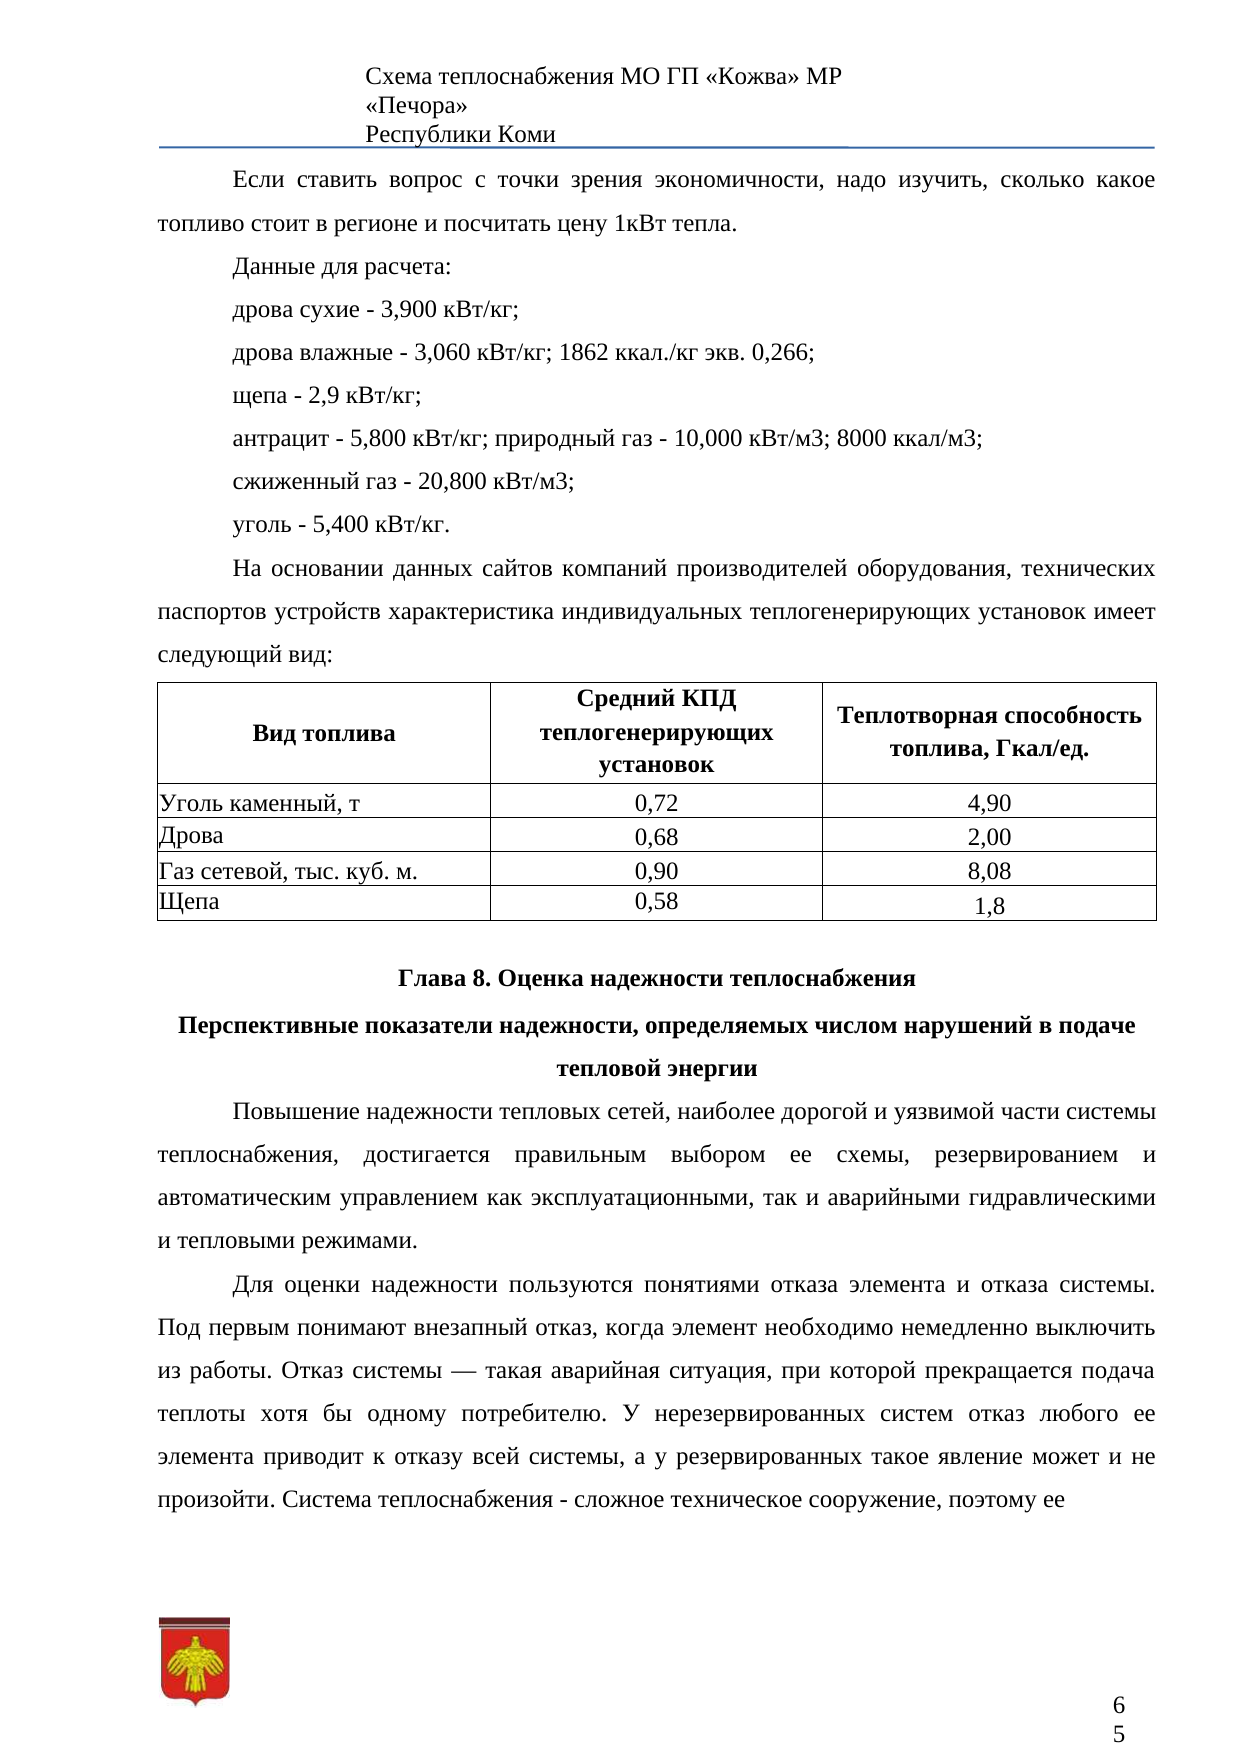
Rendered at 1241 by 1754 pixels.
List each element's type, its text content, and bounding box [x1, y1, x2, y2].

text щепа - 2,9 кВт/кг; [157, 380, 1157, 409]
table_cell 0,58 [491, 886, 822, 920]
text Повышение надежности тепловых сетей, наиболее дорогой и уязвимой части системы теплоснабжения, достигается правильным выбором ее схемы, резервированием и автоматическим управлением как эксплуатационными, так и аварийными гидравлическими и тепловыми режимами. [157, 1096, 1157, 1254]
table_cell 1,8 [823, 886, 1156, 920]
picture [158, 1617, 230, 1708]
table_cell Уголь каменный, т [158, 784, 490, 817]
text дрова влажные - 3,060 кВт/кг; 1862 ккал./кг экв. 0,266; [157, 337, 1157, 366]
text Глава 8. Оценка надежности теплоснабжения [157, 963, 1157, 991]
table_cell 0,72 [491, 784, 822, 817]
table_cell Щепа [158, 886, 490, 920]
table_cell 8,08 [823, 852, 1156, 885]
table_cell 2,00 [823, 818, 1156, 851]
text антрацит - 5,800 кВт/кг; природный газ - 10,000 кВт/м3; 8000 ккал/м3; [232, 423, 1157, 452]
table_cell Дрова [158, 818, 490, 851]
table_header Вид топлива [158, 683, 490, 783]
text сжиженный газ - 20,800 кВт/м3; [157, 466, 1157, 495]
table_header Теплотворная способность топлива, Гкал/ед. [823, 683, 1156, 783]
table_cell 0,68 [491, 818, 822, 851]
text уголь - 5,400 кВт/кг. [157, 509, 1157, 538]
text дрова сухие - 3,900 кВт/кг; [157, 294, 1157, 323]
text Если ставить вопрос с точки зрения экономичности, надо изучить, сколько какое топливо стоит в регионе и посчитать цену 1кВт тепла. [157, 164, 1157, 236]
table_cell 0,90 [491, 852, 822, 885]
text Перспективные показатели надежности, определяемых числом нарушений в подаче тепловой энергии [157, 1010, 1157, 1082]
text Данные для расчета: [157, 251, 1157, 279]
text На основании данных сайтов компаний производителей оборудования, технических паспортов устройств характеристика индивидуальных теплогенерирующих установок имеет следующий вид: [157, 553, 1157, 668]
table_header Средний КПД теплогенерирующих установок [491, 683, 822, 783]
table_cell Газ сетевой, тыс. куб. м. [158, 852, 490, 885]
table_cell 4,90 [823, 784, 1156, 817]
text Для оценки надежности пользуются понятиями отказа элемента и отказа системы. Под первым понимают внезапный отказ, когда элемент необходимо немедленно выключить из работы. Отказ системы — такая аварийная ситуация, при которой прекращается подача теплоты хотя бы одному потребителю. У нерезервированных систем отказ любого ее элемента приводит к отказу всей системы, а у резервированных такое явление может и не произойти. Система теплоснабжения - сложное техническое сооружение, поэтому ее [157, 1269, 1157, 1513]
